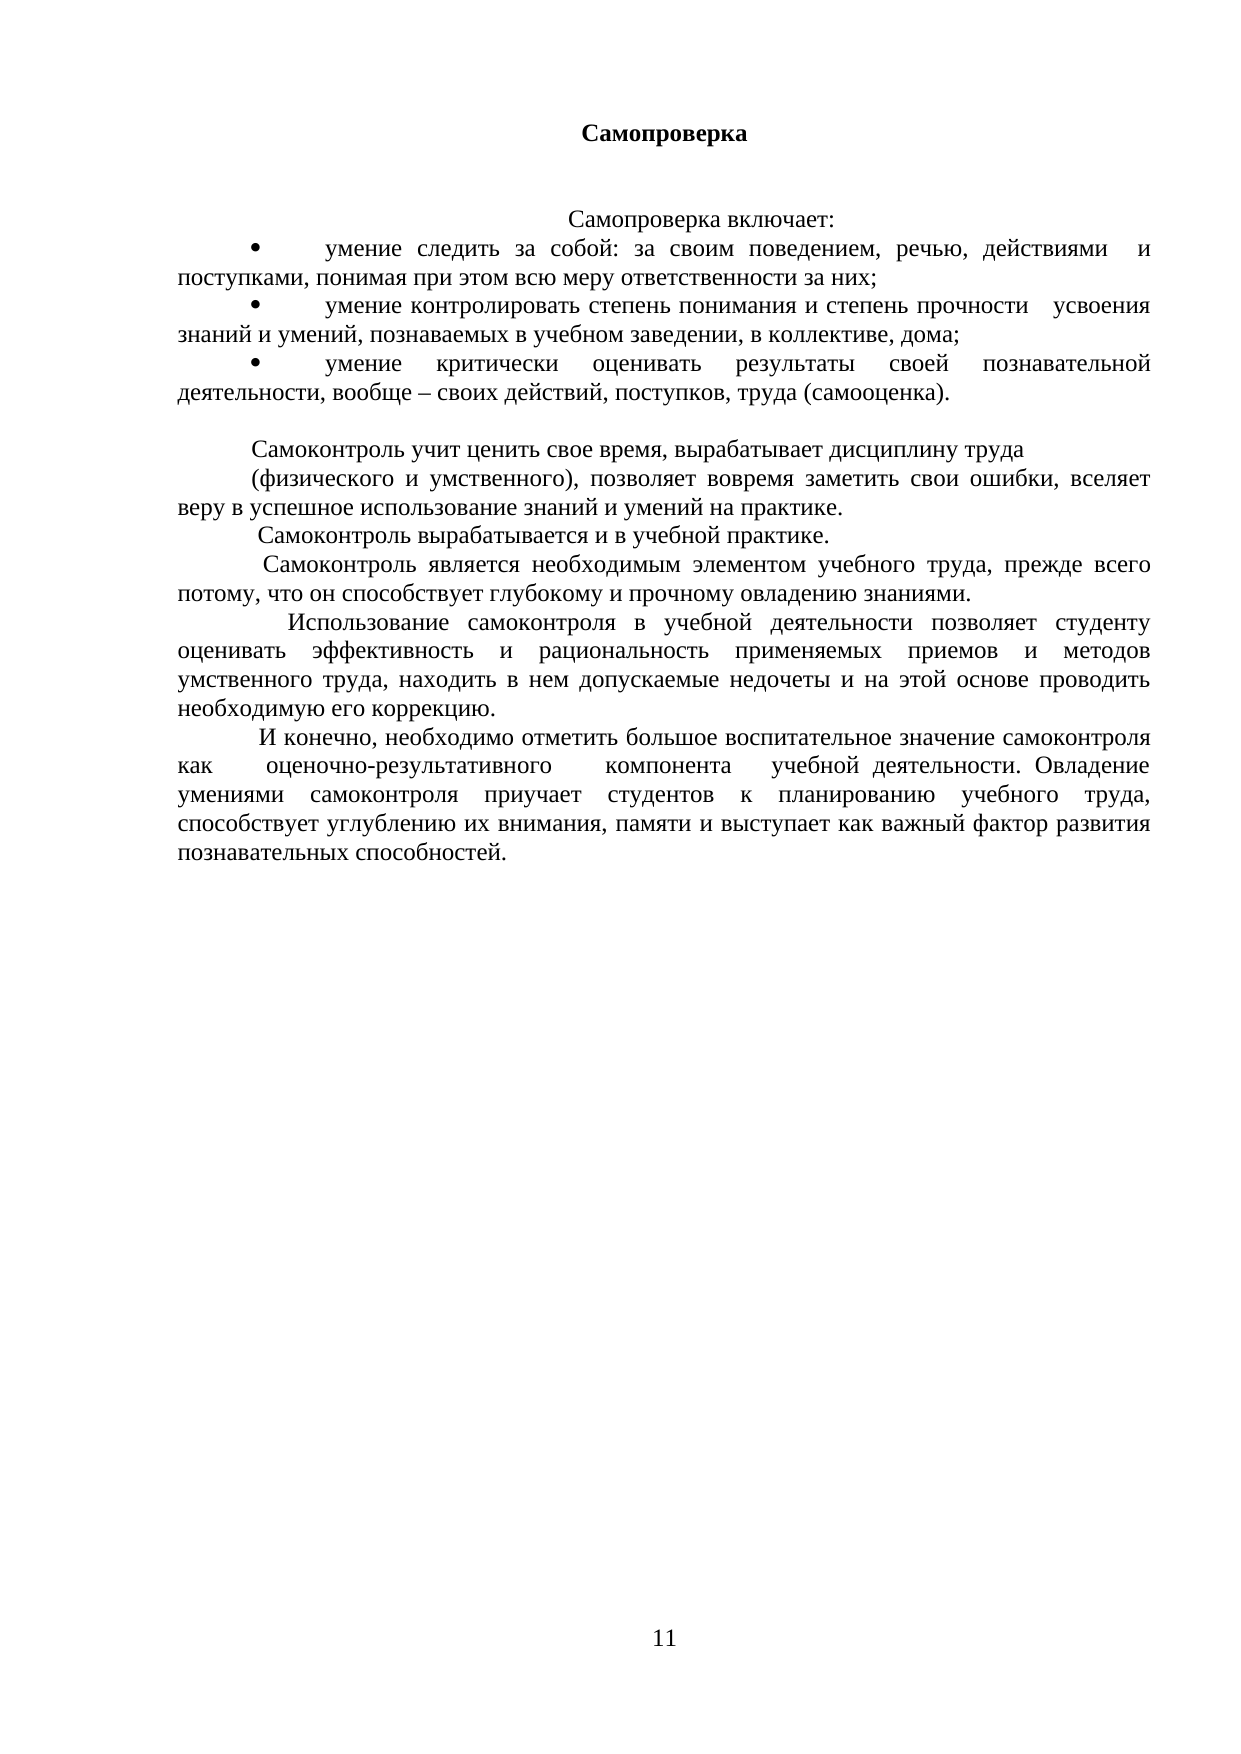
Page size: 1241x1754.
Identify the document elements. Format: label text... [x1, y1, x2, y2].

text (физического и умственного), позволяет вовремя заметить свои ошибки, вселяет веру в успешное использование знаний и умений на практике. [177, 463, 1152, 521]
text Самоконтроль является необходимым элементом учебного труда, прежде всего потому, что он способствует глубокому и прочному овладению знаниями. [177, 549, 1152, 607]
text Самоконтроль учит ценить свое время, вырабатывает дисциплину труда [177, 434, 1152, 463]
text И конечно, необходимо отметить большое воспитательное значение самоконтроля как оценочно-результативного компонента учебной деятельности. Овладение умениями самоконтроля приучает студентов к планированию учебного труда, способствует углублению их внимания, памяти и выступает как важный фактор развития познавательных способностей. [177, 722, 1152, 866]
text Использование самоконтроля в учебной деятельности позволяет студенту оценивать эффективность и рациональность применяемых приемов и методов умственного труда, находить в нем допускаемые недочеты и на этой основе проводить необходимую его коррекцию. [177, 607, 1152, 722]
text Самопроверка [177, 118, 1152, 147]
list умение следить за собой: за своим поведением, речью, действиями и поступками, понимая при этом всю меру ответственности за них; [177, 233, 1152, 291]
list умение критически оценивать результаты своей познавательной деятельности, вообще – своих действий, поступков, труда (самооценка). [177, 348, 1152, 406]
text Самопроверка включает: [177, 204, 1152, 233]
text Самоконтроль вырабатывается и в учебной практике. [177, 521, 1152, 549]
list умение контролировать степень понимания и степень прочности усвоения знаний и умений, познаваемых в учебном заведении, в коллективе, дома; [177, 291, 1152, 348]
